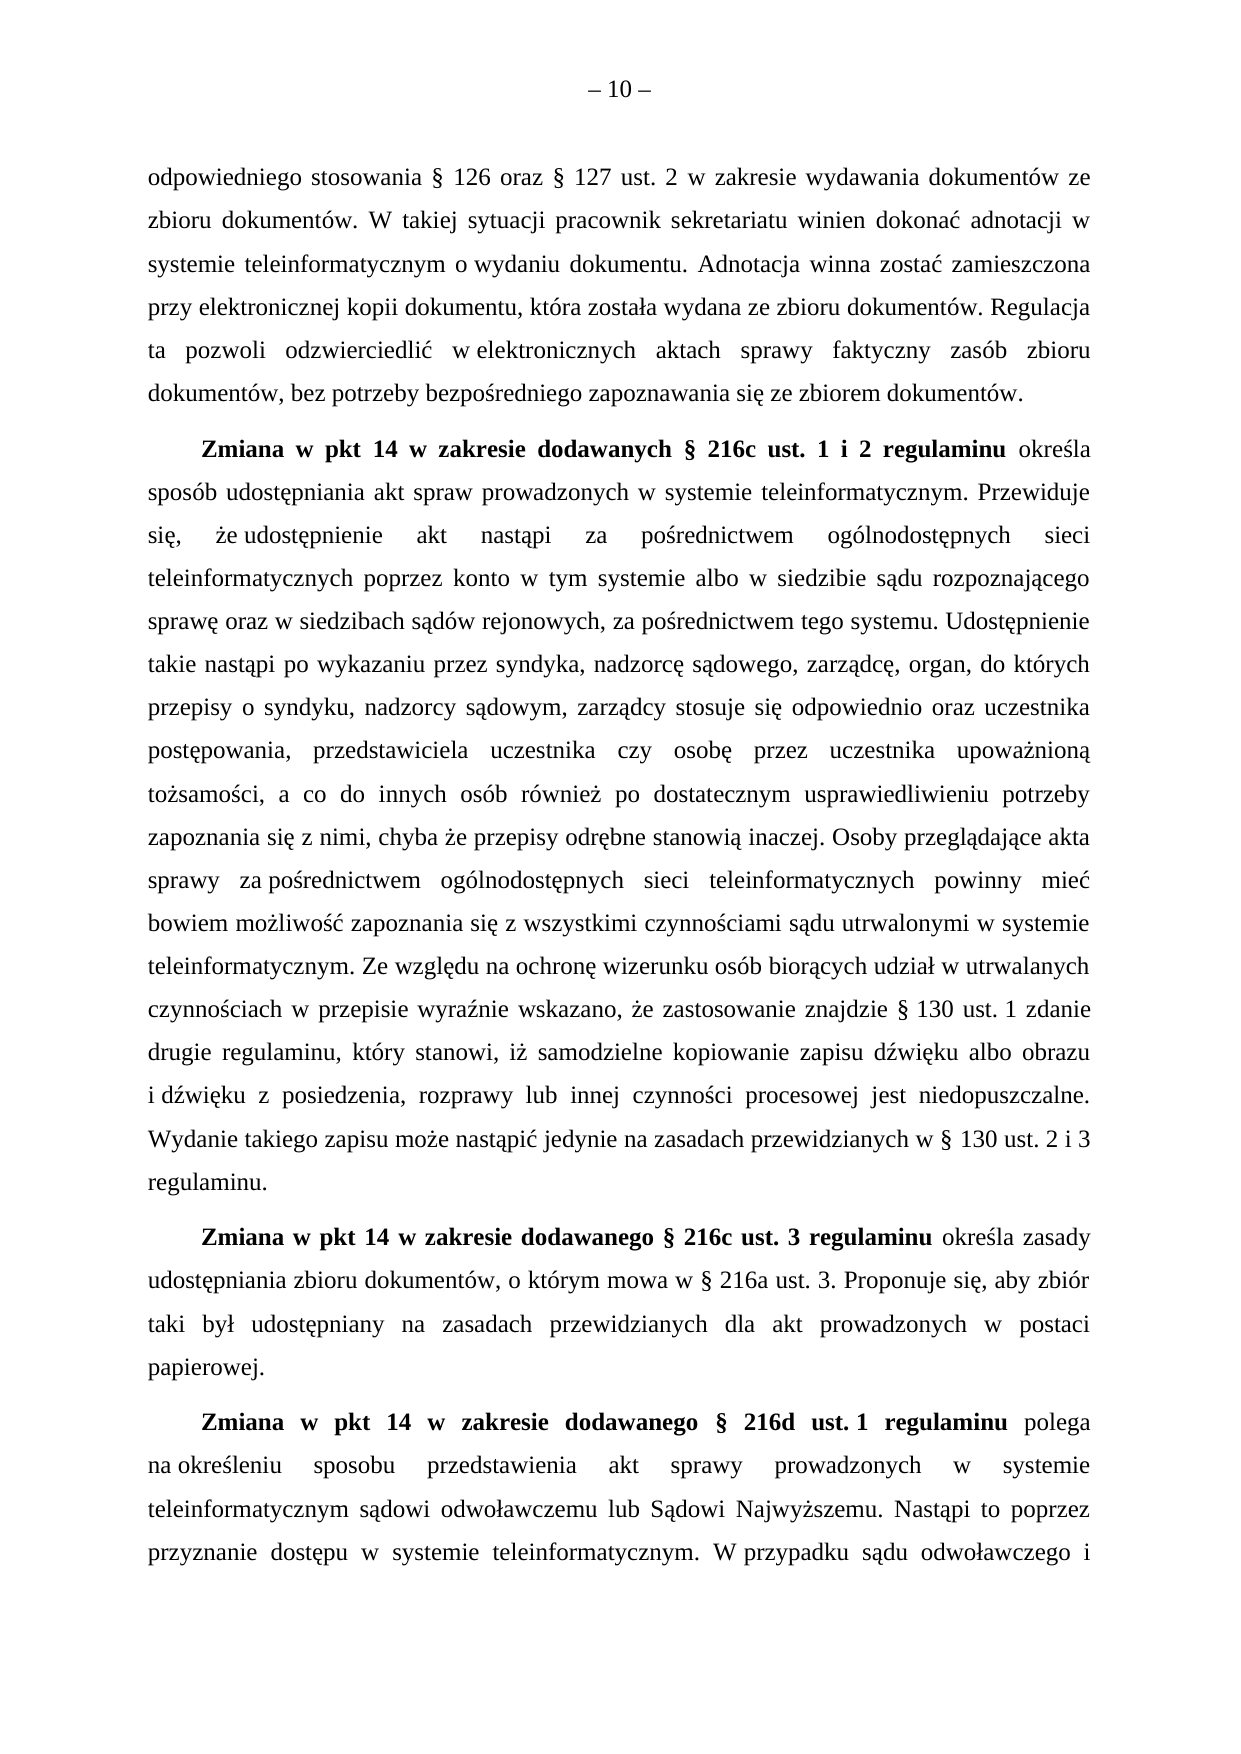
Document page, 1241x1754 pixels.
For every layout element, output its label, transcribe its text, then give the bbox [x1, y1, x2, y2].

text Zmiana w pkt 14 w zakresie dodawanego § 216c ust. 3 regulaminu określa zasady udostępniania zbioru dokumentów, o którym mowa w § 216a ust. 3. Proponuje się, aby zbiór taki był udostępniany na zasadach przewidzianych dla akt prowadzonych w postaci papierowej. [148, 1222, 1091, 1381]
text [148, 162, 1091, 407]
text Zmiana w pkt 14 w zakresie dodawanych § 216c ust. 1 i 2 regulaminu określa sposób udostępniania akt spraw prowadzonych w systemie teleinformatycznym. Przewiduje się, że udostępnienie akt nastąpi za pośrednictwem ogólnodostępnych sieci teleinformatycznych poprzez konto w tym systemie albo w siedzibie sądu rozpoznającego sprawę oraz w siedzibach sądów rejonowych, za pośrednictwem tego systemu. Udostępnienie takie nastąpi po wykazaniu przez syndyka, nadzorcę sądowego, zarządcę, organ, do których przepisy o syndyku, nadzorcy sądowym, zarządcy stosuje się odpowiednio oraz uczestnika postępowania, przedstawiciela uczestnika czy osobę przez uczestnika upoważnioną tożsamości, a co do innych osób również po dostatecznym usprawiedliwieniu potrzeby zapoznania się z nimi, chyba że przepisy odrębne stanowią inaczej. Osoby przeglądające akta sprawy za pośrednictwem ogólnodostępnych sieci teleinformatycznych powinny mieć bowiem możliwość zapoznania się z wszystkimi czynnościami sądu utrwalonymi w systemie teleinformatycznym. Ze względu na ochronę wizerunku osób biorących udział w utrwalanych czynnościach w przepisie wyraźnie wskazano, że zastosowanie znajdzie § 130 ust. 1 zdanie drugie regulaminu, który stanowi, iż samodzielne kopiowanie zapisu dźwięku albo obrazu i dźwięku z posiedzenia, rozprawy lub innej czynności procesowej jest niedopuszczalne. Wydanie takiego zapisu może nastąpić jedynie na zasadach przewidzianych w § 130 ust. 2 i 3 regulaminu. [148, 434, 1091, 1196]
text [148, 1407, 1091, 1566]
